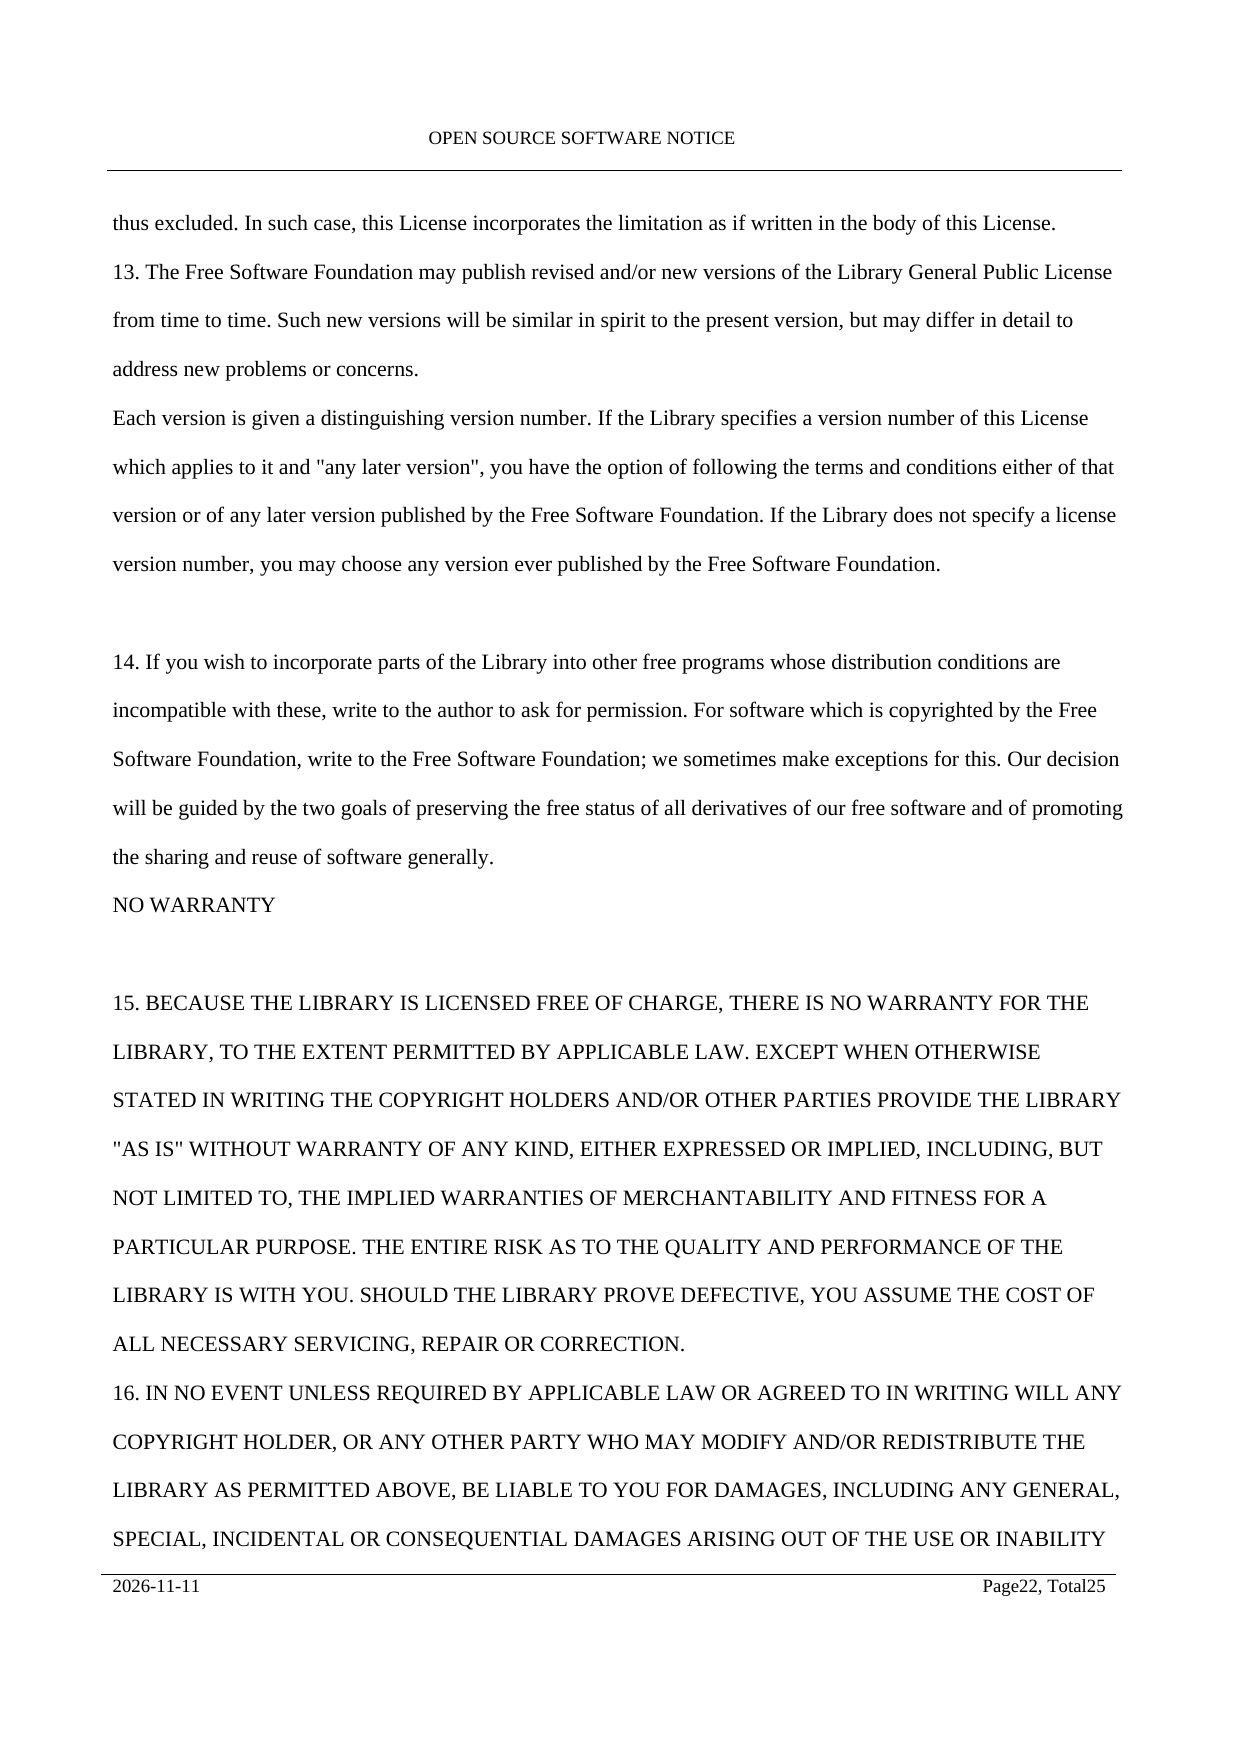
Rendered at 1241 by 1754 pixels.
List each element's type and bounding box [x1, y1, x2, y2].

text [112, 206, 1128, 1555]
